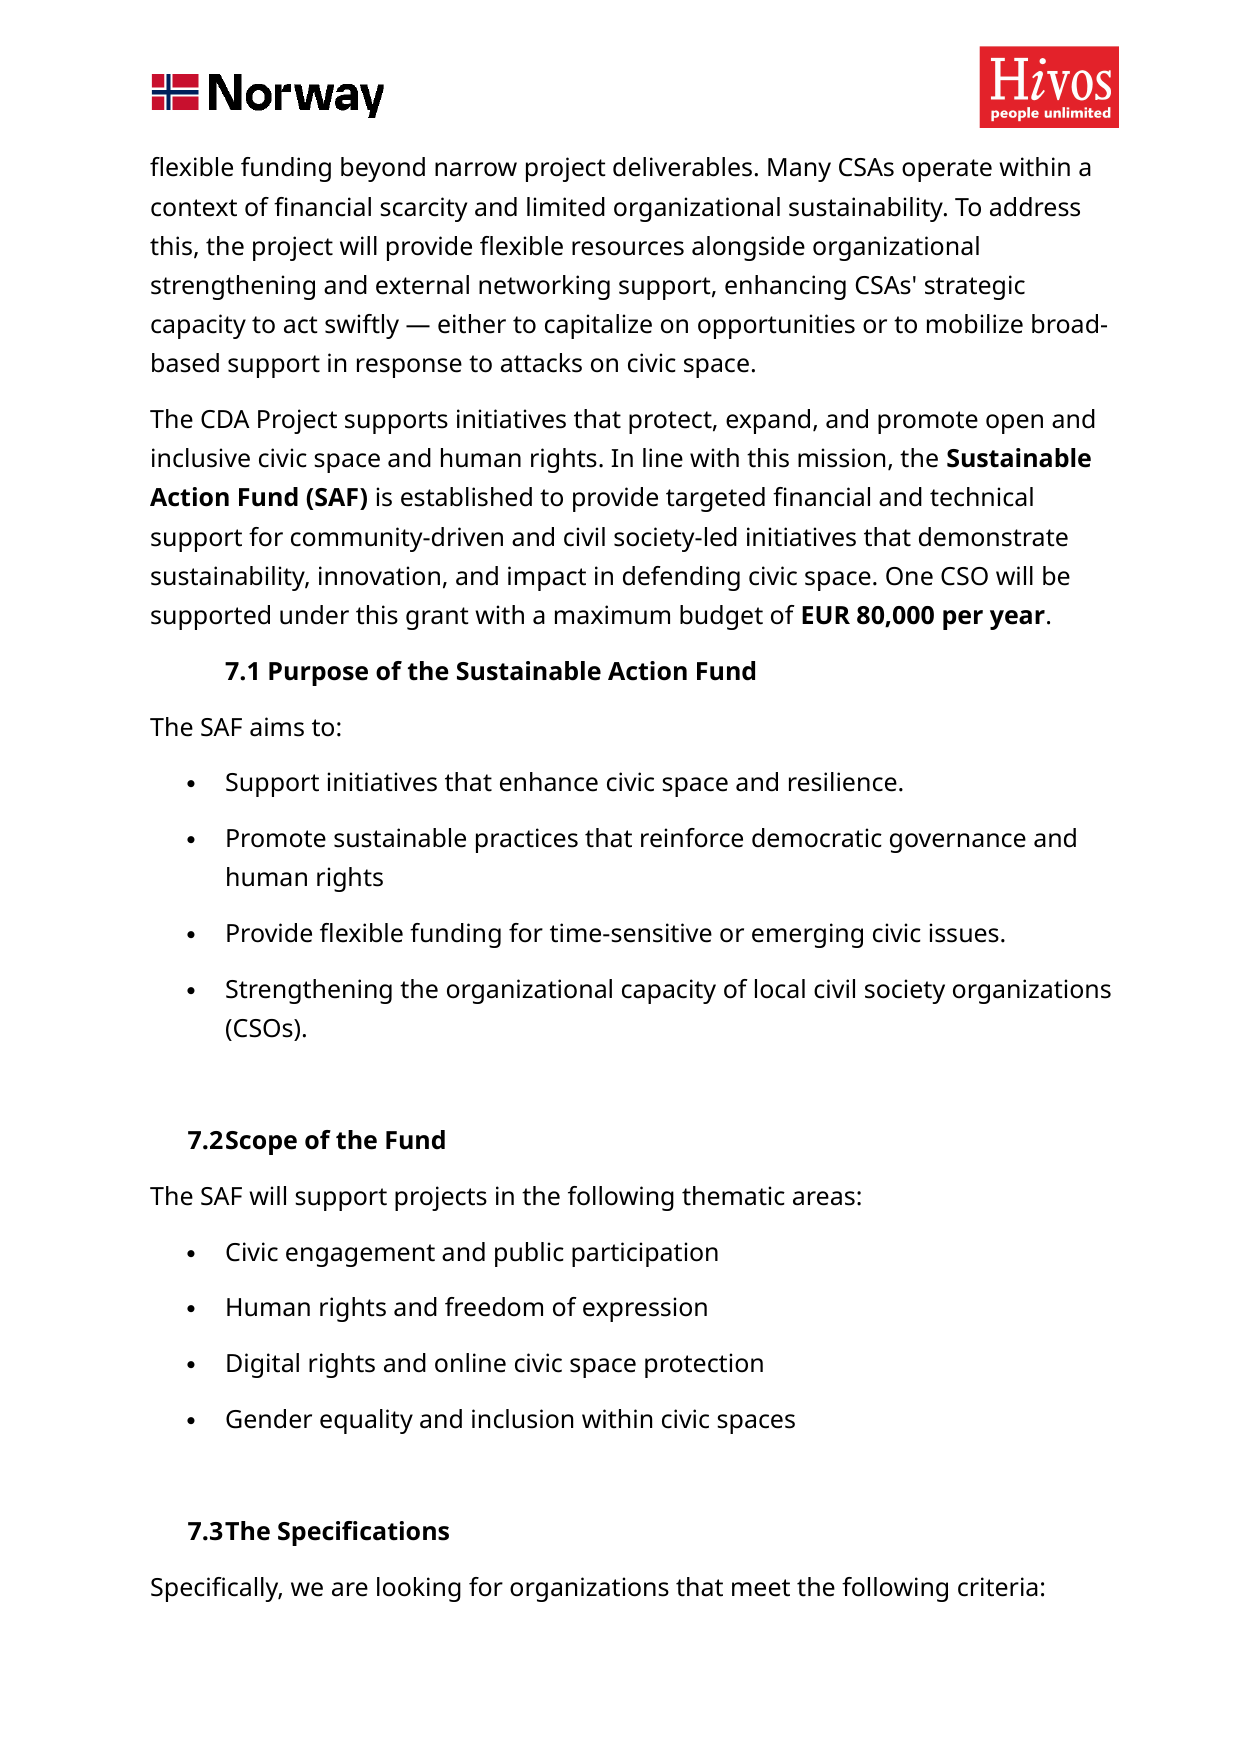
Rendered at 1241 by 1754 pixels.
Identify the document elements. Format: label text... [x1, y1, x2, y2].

text 7.1 Purpose of the Sustainable Action Fund [150, 653, 1125, 687]
text The SAF will support projects in the following thematic areas: [150, 1178, 1125, 1212]
list Gender equality and inclusion within civic spaces [187, 1402, 1125, 1436]
list Provide flexible funding for time-sensitive or emerging civic issues. [187, 916, 1125, 950]
list Strengthening the organizational capacity of local civil society organizations (CSOs). [187, 972, 1125, 1045]
list Promote sustainable practices that reinforce democratic governance and human rights [187, 821, 1125, 894]
text The CDA Project supports initiatives that protect, expand, and promote open and inclusive civic space and human rights. In line with this mission, the Sustainable Action Fund (SAF) is established to provide targeted financial and technical support for community-driven and civil society-led initiatives that demonstrate sustainability, innovation, and impact in defending civic space. One CSO will be supported under this grant with a maximum budget of EUR 80,000 per year. [150, 402, 1125, 632]
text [150, 150, 1125, 380]
list Civic engagement and public participation [187, 1234, 1125, 1268]
list The Specifications [187, 1513, 1125, 1547]
list Digital rights and online civic space protection [187, 1346, 1125, 1380]
list Human rights and freedom of expression [187, 1290, 1125, 1324]
text The SAF aims to: [150, 709, 1125, 743]
list Support initiatives that enhance civic space and resilience. [187, 765, 1125, 799]
list Scope of the Fund [187, 1122, 1125, 1157]
picture [150, 73, 384, 118]
text Specifically, we are looking for organizations that meet the following criteria: [150, 1569, 1125, 1603]
